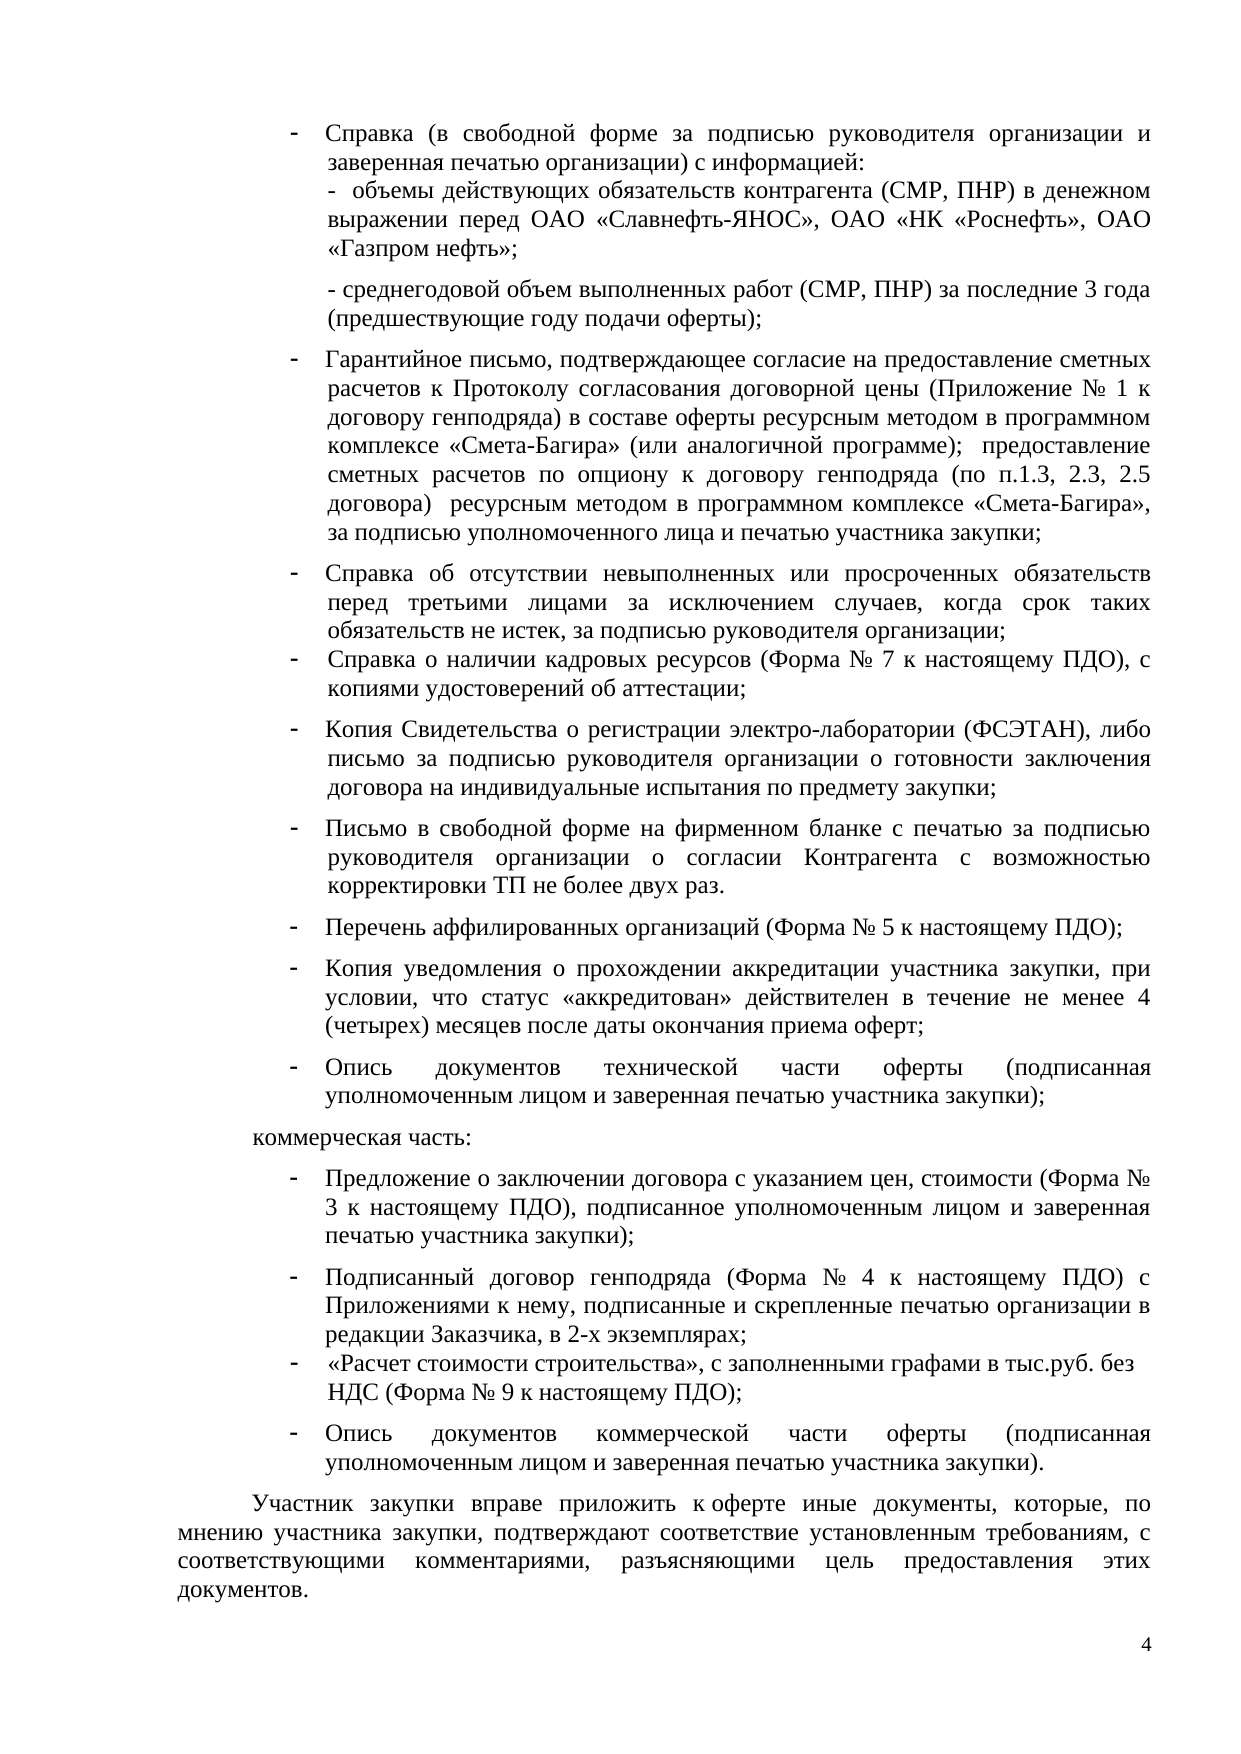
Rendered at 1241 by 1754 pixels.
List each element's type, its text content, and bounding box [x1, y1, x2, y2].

list Справка об отсутствии невыполненных или просроченных обязательств перед третьими лицами за исключением случаев, когда срок таких обязательств не истек, за подписью руководителя организации; [290, 558, 1152, 644]
text коммерческая часть: [177, 1122, 1152, 1151]
list - среднегодовой объем выполненных работ (СМР, ПНР) за последние 3 года (предшествующие году подачи оферты); [327, 274, 1152, 332]
list Копия уведомления о прохождении аккредитации участника закупки, при условии, что статус «аккредитован» действителен в течение не менее 4 (четырех) месяцев после даты окончания приема оферт; [289, 953, 1152, 1039]
text Участник закупки вправе приложить к оферте иные документы, которые, по мнению участника закупки, подтверждают соответствие установленным требованиям, с соответствующими комментариями, разъясняющими цель предоставления этих документов. [177, 1488, 1152, 1603]
list Опись документов коммерческой части оферты (подписанная уполномоченным лицом и заверенная печатью участника закупки). [289, 1418, 1152, 1476]
list Справка (в свободной форме за подписью руководителя организации и заверенная печатью организации) с информацией: [290, 118, 1152, 176]
list Перечень аффилированных организаций (Форма № 5 к настоящему ПДО); [289, 912, 1152, 941]
list Копия Свидетельства о регистрации электро-лаборатории (ФСЭТАН), либо письмо за подписью руководителя организации о готовности заключения договора на индивидуальные испытания по предмету закупки; [290, 714, 1152, 801]
list Предложение о заключении договора с указанием цен, стоимости (Форма № 3 к настоящему ПДО), подписанное уполномоченным лицом и заверенная печатью участника закупки); [289, 1163, 1152, 1249]
list Гарантийное письмо, подтверждающее согласие на предоставление сметных расчетов к Протоколу согласования договорной цены (Приложение № 1 к договору генподряда) в составе оферты ресурсным методом в программном комплексе «Смета-Багира» (или аналогичной программе); предоставление сметных расчетов по опциону к договору генподряда (по п.1.3, 2.3, 2.5 договора) ресурсным методом в программном комплексе «Смета-Багира», за подписью уполномоченного лица и печатью участника закупки; [290, 344, 1152, 546]
list Опись документов технической части оферты (подписанная уполномоченным лицом и заверенная печатью участника закупки); [289, 1052, 1152, 1109]
list Справка о наличии кадровых ресурсов (Форма № 7 к настоящему ПДО), с копиями удостоверений об аттестации; [290, 644, 1152, 702]
list Письмо в свободной форме на фирменном бланке с печатью за подписью руководителя организации о согласии Контрагента с возможностью корректировки ТП не более двух раз. [290, 813, 1152, 899]
list «Расчет стоимости строительства», с заполненными графами в тыс.руб. без НДС (Форма № 9 к настоящему ПДО); [290, 1348, 1152, 1406]
list Подписанный договор генподряда (Форма № 4 к настоящему ПДО) с Приложениями к нему, подписанные и скрепленные печатью организации в редакции Заказчика, в 2-х экземплярах; [289, 1262, 1152, 1348]
list - объемы действующих обязательств контрагента (СМР, ПНР) в денежном выражении перед ОАО «Славнефть-ЯНОС», ОАО «НК «Роснефть», ОАО «Газпром нефть»; [327, 176, 1152, 262]
